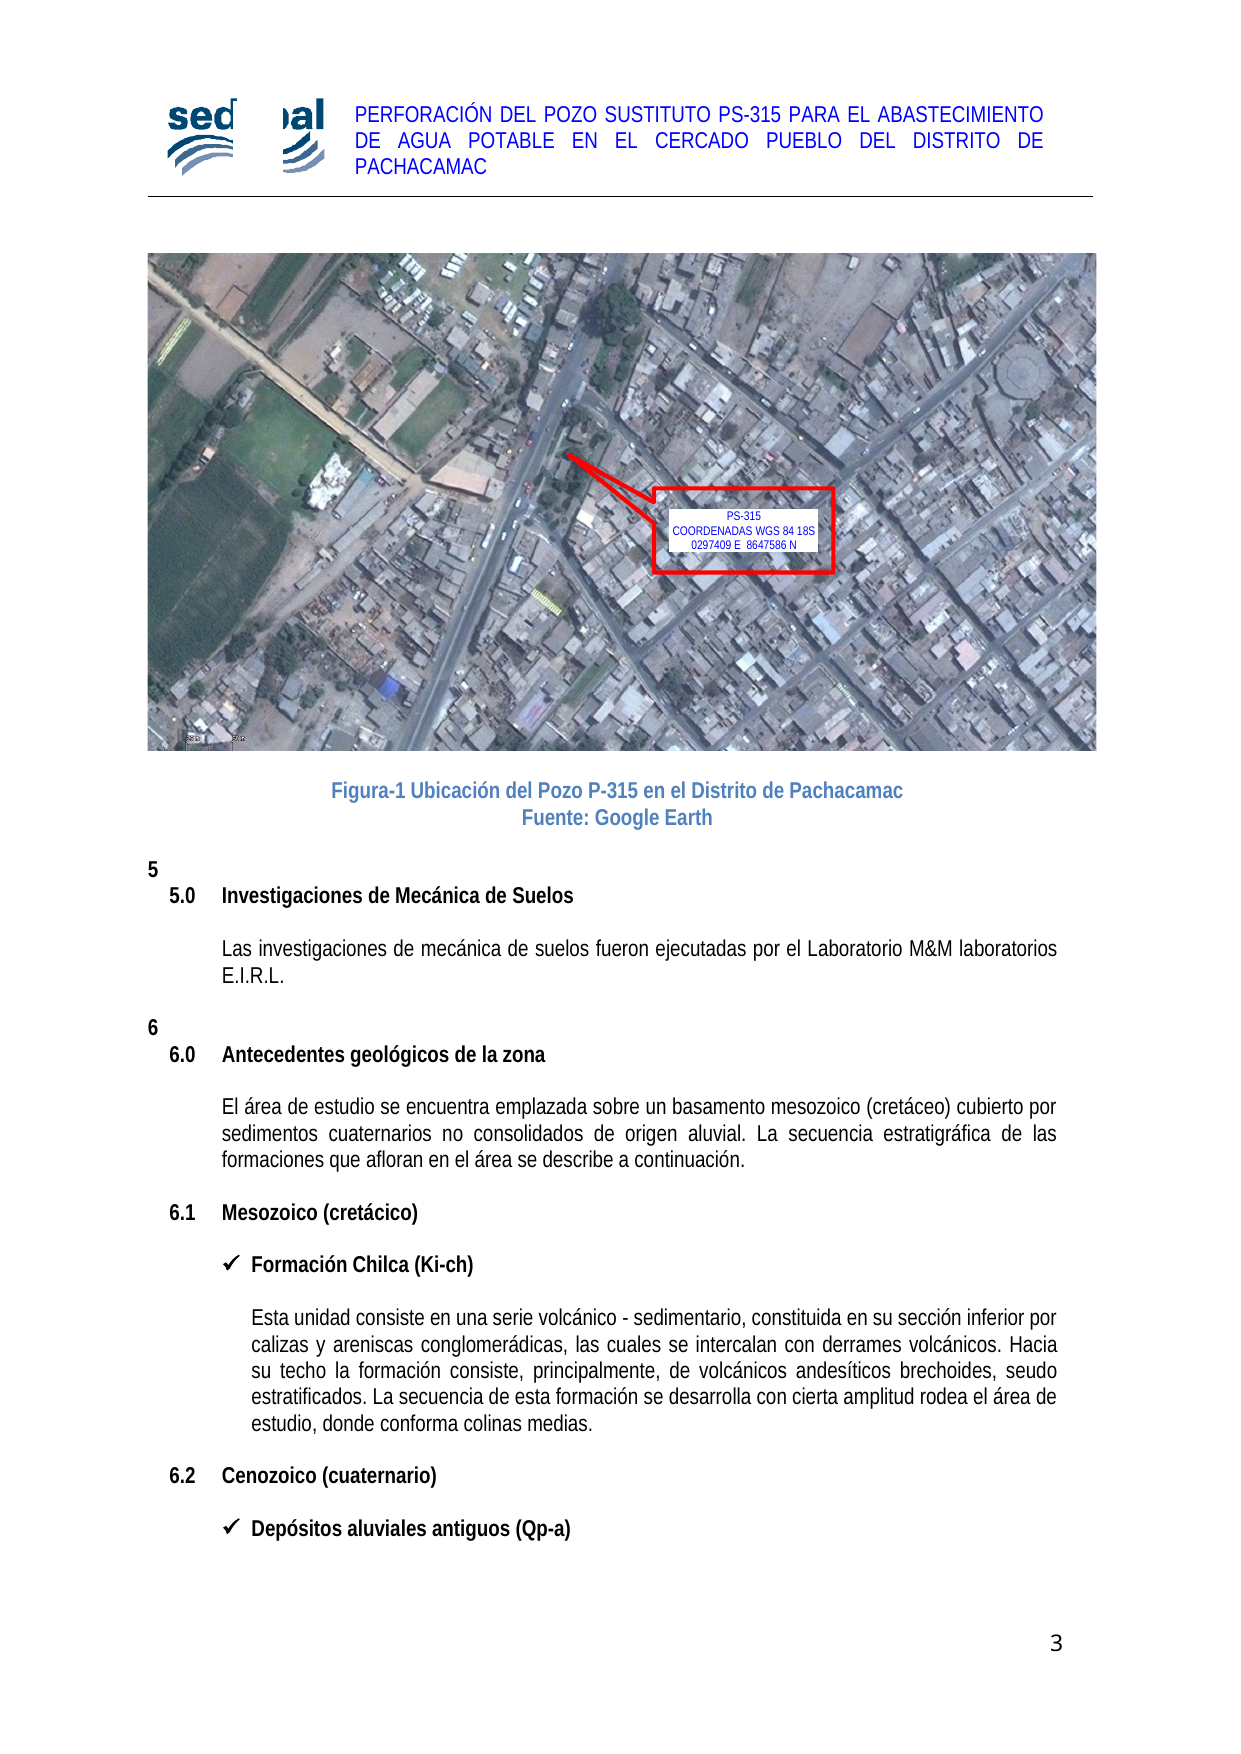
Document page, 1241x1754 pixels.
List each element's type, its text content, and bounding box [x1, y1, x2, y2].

picture [147, 253, 1097, 751]
text Las investigaciones de mecánica de suelos fueron ejecutadas por el Laboratorio M&M laboratorios E.I.R.L. [222, 935, 1058, 988]
list Investigaciones de Mecánica de Suelos [169, 882, 1058, 909]
text Figura-1 Ubicación del Pozo P-315 en el Distrito de Pachacamac [222, 777, 1013, 803]
text Esta unidad consiste en una serie volcánico - sedimentario, constituida en su sección inferior por calizas y areniscas conglomerádicas, las cuales se intercalan con derrames volcánicos. Hacia su techo la formación consiste, principalmente, de volcánicos andesíticos brechoides, seudo estratificados. La secuencia de esta formación se desarrolla con cierta amplitud rodea el área de estudio, donde conforma colinas medias. [251, 1304, 1058, 1436]
list Cenozoico (cuaternario) [169, 1462, 1058, 1489]
list Mesozoico (cretácico) [169, 1199, 1058, 1225]
list Formación Chilca (Ki-ch) [222, 1251, 1058, 1278]
list Depósitos aluviales antiguos (Qp-a) [222, 1515, 1058, 1541]
text El área de estudio se encuentra emplazada sobre un basamento mesozoico (cretáceo) cubierto por sedimentos cuaternarios no consolidados de origen aluvial. La secuencia estratigráfica de las formaciones que afloran en el área se describe a continuación. [222, 1093, 1058, 1172]
list Antecedentes geológicos de la zona [169, 1041, 1058, 1067]
text Fuente: Google Earth [222, 803, 1013, 830]
